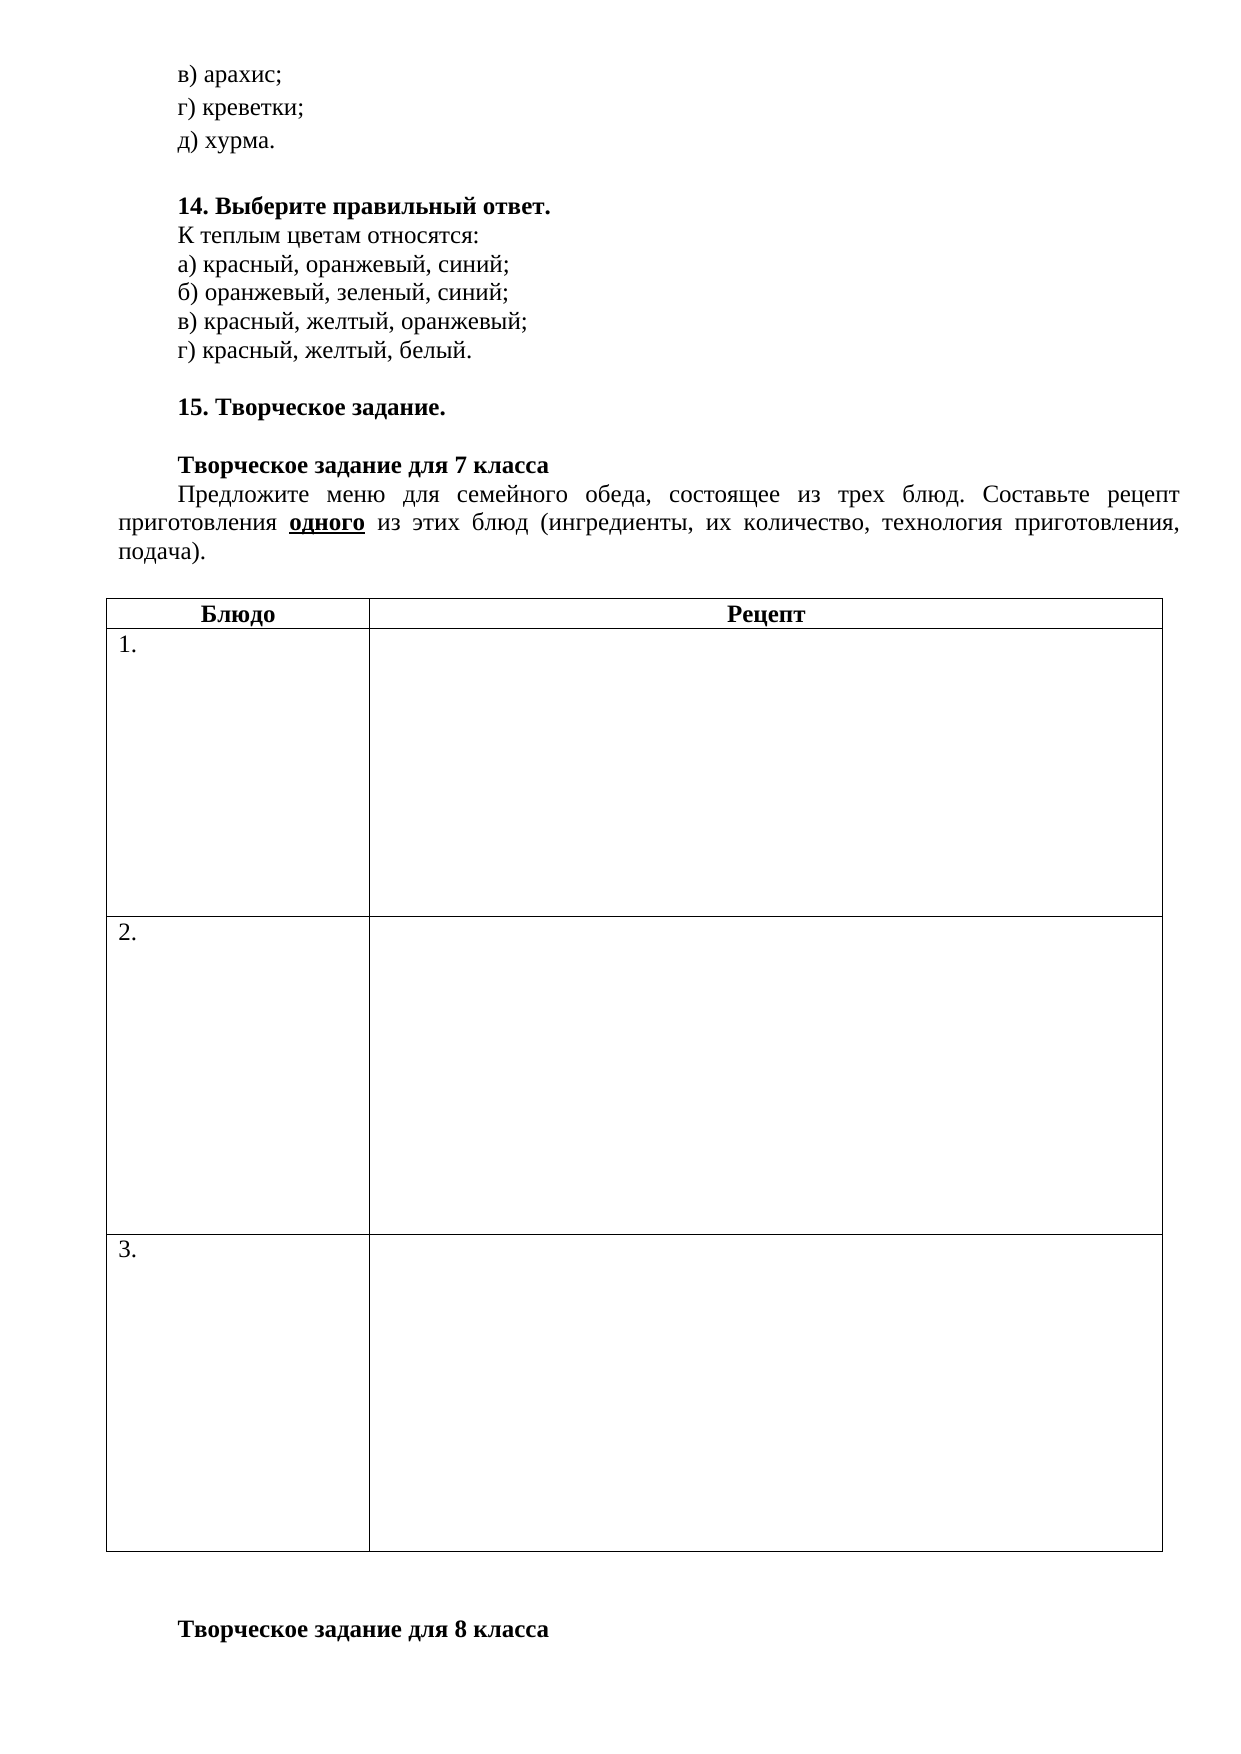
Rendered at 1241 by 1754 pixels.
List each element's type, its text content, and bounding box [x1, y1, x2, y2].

list 15. Творческое задание. [177, 392, 1181, 421]
list 14. Выберите правильный ответ. [118, 191, 1181, 220]
list г) креветки; [118, 92, 1181, 121]
table_cell 3. [107, 1235, 369, 1551]
list Творческое задание для 8 класса [177, 1614, 1181, 1642]
table_cell 2. [107, 917, 369, 1233]
table_cell 1. [107, 629, 369, 916]
list д) хурма. [118, 125, 1181, 154]
list в) красный, желтый, оранжевый; [177, 306, 1181, 335]
table_cell [370, 917, 1162, 1233]
list а) красный, оранжевый, синий; [177, 249, 1181, 277]
table_cell [370, 629, 1162, 916]
table_header Блюдо [107, 599, 369, 628]
list б) оранжевый, зеленый, синий; [177, 277, 1181, 306]
list в) арахис; [118, 59, 1181, 88]
list Творческое задание для 7 класса [177, 450, 1181, 479]
table_header Рецепт [370, 599, 1162, 628]
list г) красный, желтый, белый. [177, 335, 1181, 364]
list К теплым цветам относятся: [177, 220, 1181, 249]
table_cell [370, 1235, 1162, 1551]
text Предложите меню для семейного обеда, состоящее из трех блюд. Составьте рецепт приготовления одного из этих блюд (ингредиенты, их количество, технология приготовления, подача). [118, 479, 1181, 565]
